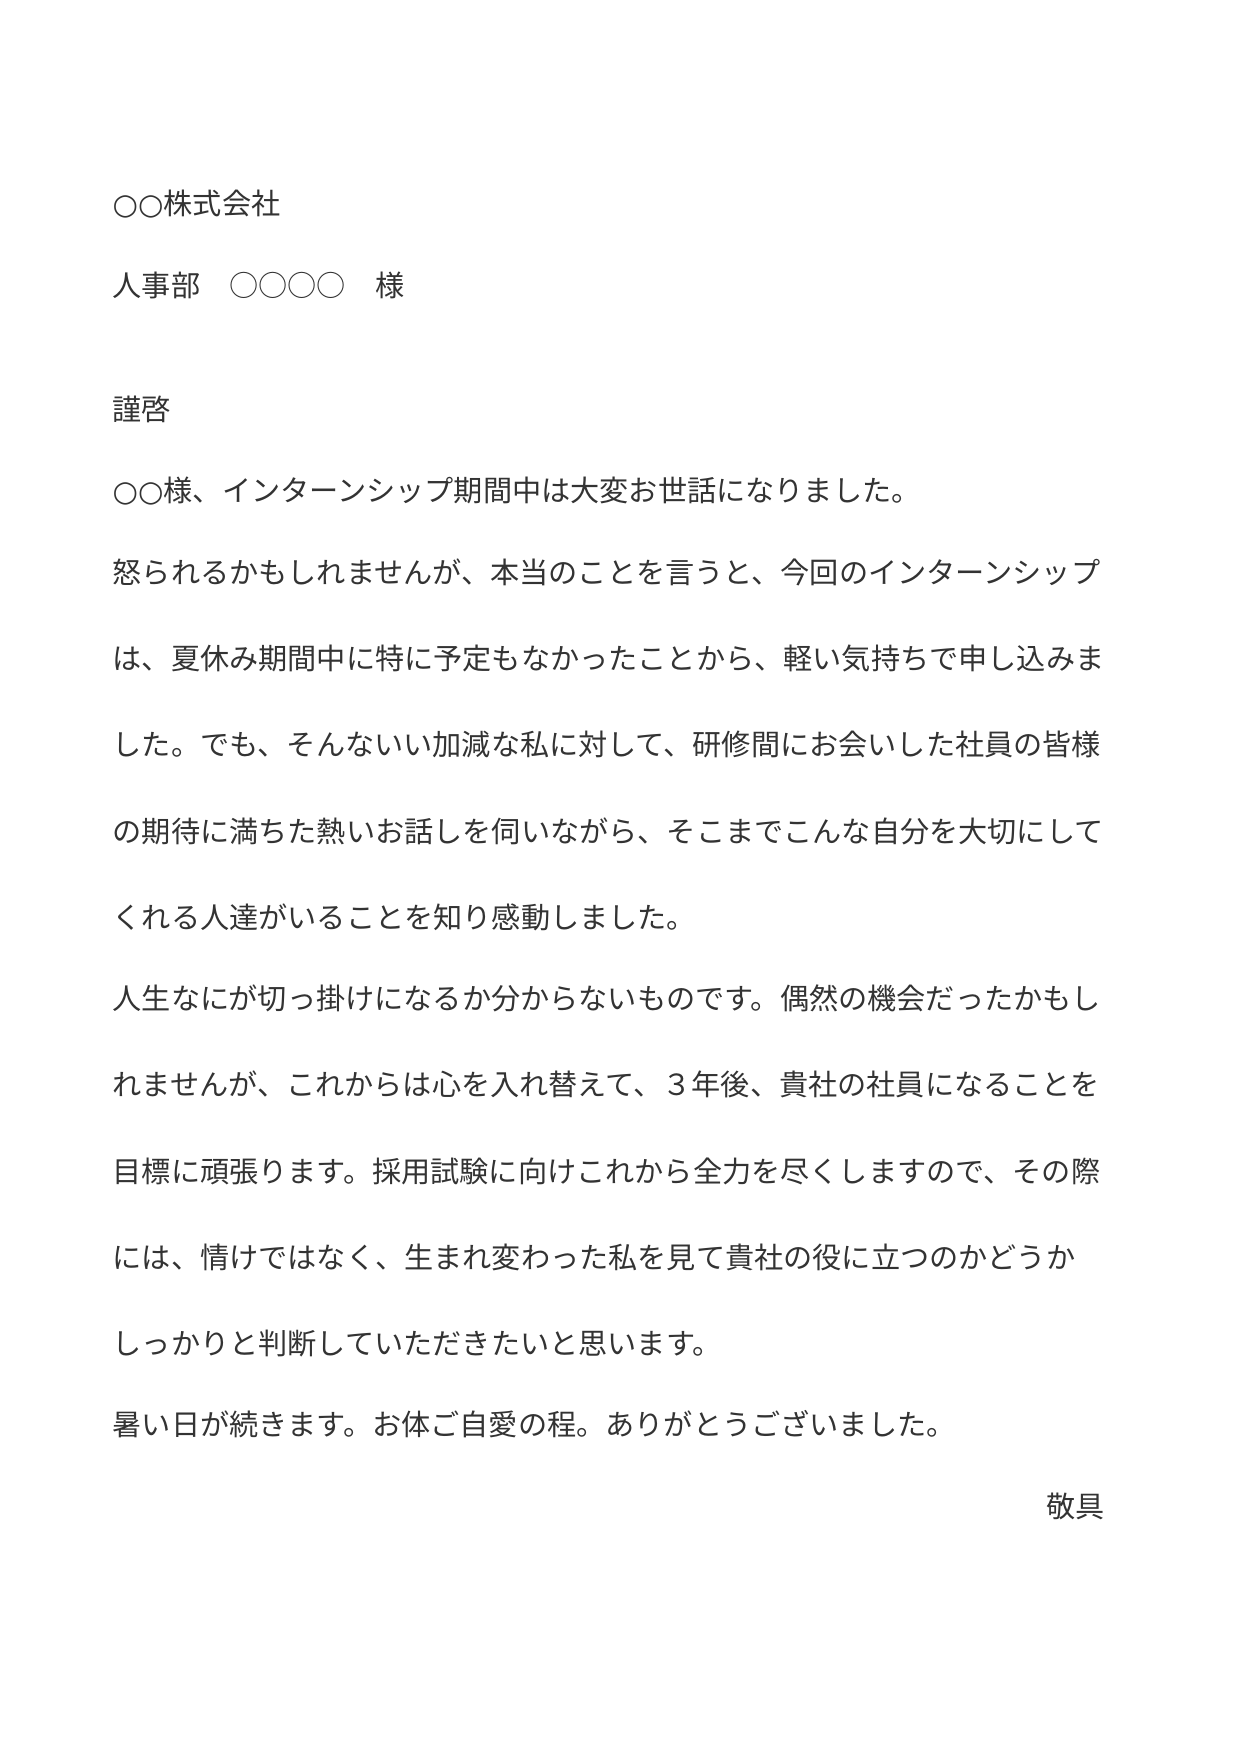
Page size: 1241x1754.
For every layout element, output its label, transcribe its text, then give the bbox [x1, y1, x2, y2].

text 暑い日が続きます。お体ご自愛の程。ありがとうございました。 [112, 1386, 1128, 1461]
text ○○様、インターンシップ期間中は大変お世話になりました。 [112, 452, 1128, 527]
text 人生なにが切っ掛けになるか分からないものです。偶然の機会だったかもしれませんが、これからは心を入れ替えて、３年後、貴社の社員になることを目標に頑張ります。採用試験に向けこれから全力を尽くしますので、その際には、情けではなく、生まれ変わった私を見て貴社の役に立つのかどうかしっかりと判断していただきたいと思います。 [112, 959, 1128, 1379]
text 怒られるかもしれませんが、本当のことを言うと、今回のインターンシップは、夏休み期間中に特に予定もなかったことから、軽い気持ちで申し込みました。でも、そんないい加減な私に対して、研修間にお会いした社員の皆様の期待に満ちた熱いお話しを伺いながら、そこまでこんな自分を大切にしてくれる人達がいることを知り感動しました。 [112, 533, 1128, 953]
text 人事部 ○○○○ 様 [112, 246, 1128, 321]
text ○○株式会社 [112, 164, 1128, 239]
text 謹啓 [112, 371, 1128, 446]
text 敬具 [112, 1467, 1128, 1542]
